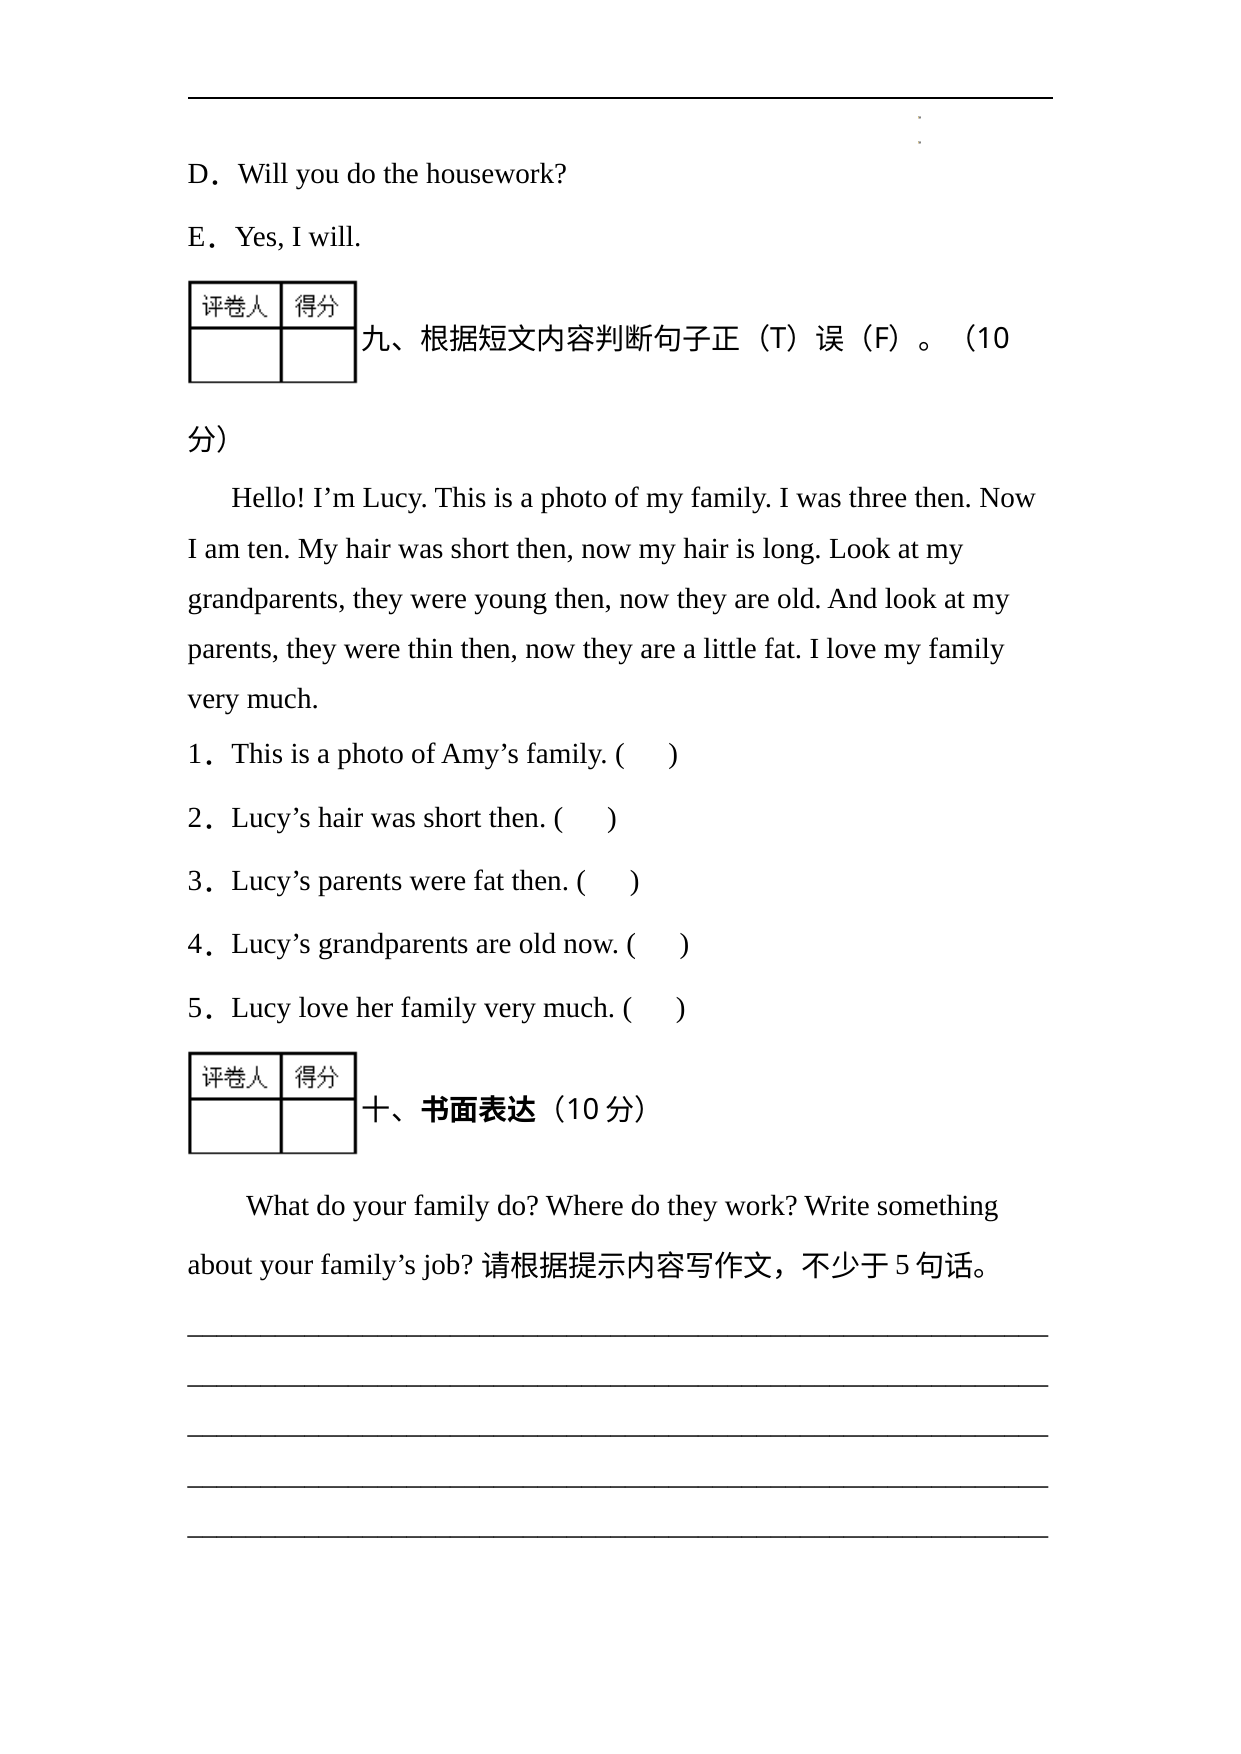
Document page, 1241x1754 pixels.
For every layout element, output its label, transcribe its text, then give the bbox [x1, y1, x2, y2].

text D．Will you do the housework? [187, 151, 1053, 194]
picture [187, 278, 362, 388]
picture [187, 1049, 362, 1159]
text 4．Lucy’s grandparents are old now. ( ) [187, 922, 1053, 964]
text 3．Lucy’s parents were fat then. ( ) [187, 859, 1053, 901]
text 十、书面表达（10分） [187, 1049, 1053, 1167]
text ___________________________________________________________ [187, 1306, 1053, 1339]
text ___________________________________________________________ [187, 1507, 1053, 1541]
text 2．Lucy’s hair was short then. ( ) [187, 795, 1053, 838]
text 1．This is a photo of Amy’s family. ( ) [187, 732, 1053, 774]
text Hello! I’m Lucy. This is a photo of my family. I was three then. Now I am ten. My hair was short then, now my hair is long. Look at my grandparents, they were young then, now they are old. And look at my parents, they were thin then, now they are a little fat. I love my family very much. [187, 480, 1053, 715]
text E．Yes, I will. [187, 215, 1053, 257]
text What do your family do? Where do they work? Write something about your family’s job? 请根据提示内容写作文，不少于5句话。 [187, 1188, 1053, 1285]
text 九、根据短文内容判断句子正（T）误（F）。（10分） [187, 278, 1053, 459]
text ___________________________________________________________ [187, 1407, 1053, 1440]
text 5．Lucy love her family very much. ( ) [187, 986, 1053, 1028]
text ___________________________________________________________ [187, 1457, 1053, 1490]
text ___________________________________________________________ [187, 1356, 1053, 1390]
